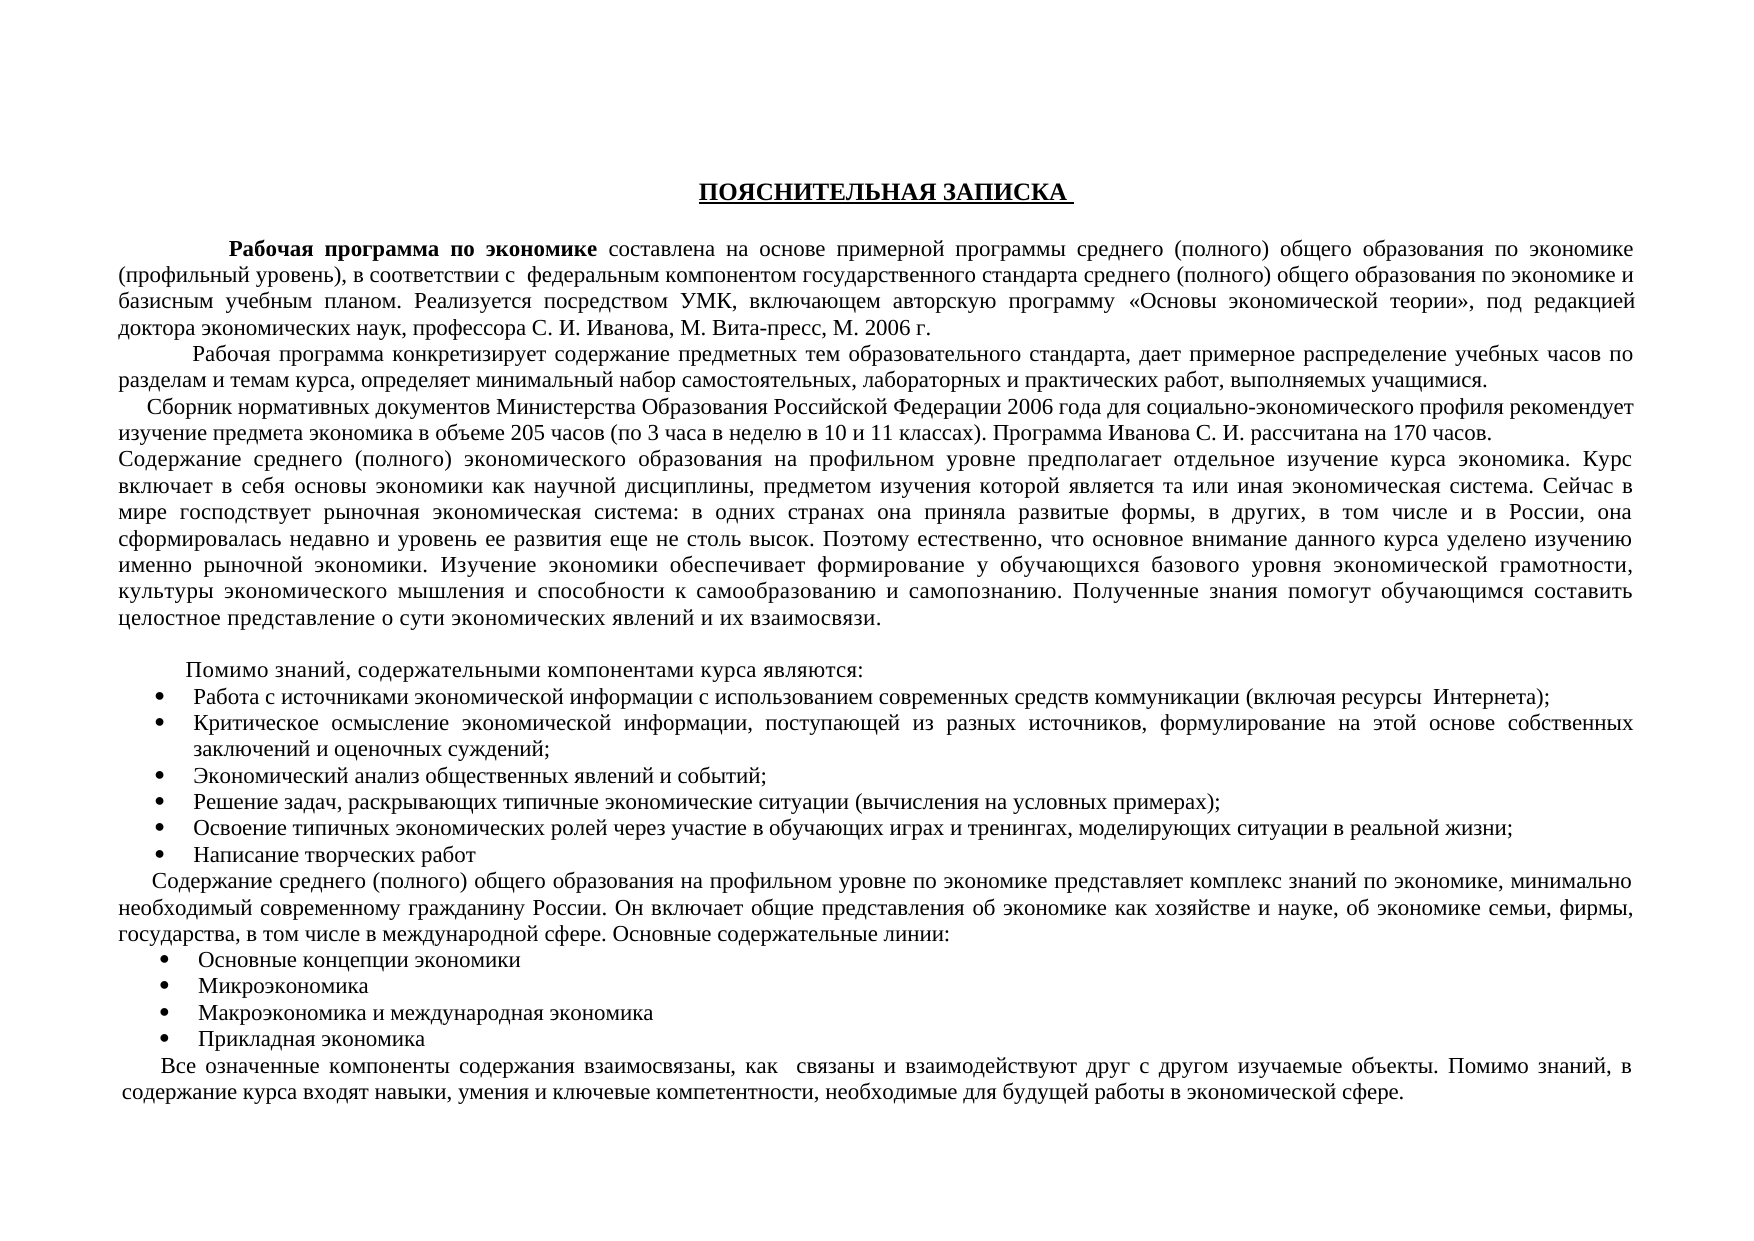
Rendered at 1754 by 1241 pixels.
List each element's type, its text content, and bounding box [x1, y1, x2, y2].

text Помимо знаний, содержательными компонентами курса являются: [118, 656, 1636, 683]
list Основные концепции экономики [160, 946, 1636, 973]
text Сборник нормативных документов Министерства Образования Российской Федерации 2006 года для социально-экономического профиля рекомендует изучение предмета экономика в объеме 205 часов (по 3 часа в неделю в 10 и 11 классах). Программа Иванова С. И. рассчитана на 170 часов. [118, 393, 1636, 446]
list Критическое осмысление экономической информации, поступающей из разных источников, формулирование на этой основе собственных заключений и оценочных суждений; [156, 709, 1636, 762]
list Рабочая программа по экономике составлена на основе примерной программы среднего (полного) общего образования по экономике (профильный уровень), в соответствии с федеральным компонентом государственного стандарта среднего (полного) общего образования по экономике и базисным учебным планом. Реализуется посредством УМК, включающем авторскую программу «Основы экономической теории», под редакцией доктора экономических наук, профессора С. И. Иванова, М. Вита-пресс, М. 2006 г. [118, 235, 1636, 340]
list Экономический анализ общественных явлений и событий; [156, 762, 1636, 788]
text Все означенные компоненты содержания взаимосвязаны, как связаны и взаимодействуют друг с другом изучаемые объекты. Помимо знаний, в содержание курса входят навыки, умения и ключевые компетентности, необходимые для будущей работы в экономической сфере. [122, 1052, 1636, 1104]
text ПОЯСНИТЕЛЬНАЯ ЗАПИСКА [118, 177, 1648, 206]
list Написание творческих работ [156, 841, 1636, 867]
list Макроэкономика и международная экономика [160, 999, 1636, 1025]
list Прикладная экономика [160, 1025, 1636, 1052]
list Микроэкономика [160, 973, 1636, 999]
list Работа с источниками экономической информации с использованием современных средств коммуникации (включая ресурсы Интернета); [156, 683, 1636, 709]
list Освоение типичных экономических ролей через участие в обучающих играх и тренингах, моделирующих ситуации в реальной жизни; [156, 814, 1636, 841]
text Содержание среднего (полного) экономического образования на профильном уровне предполагает отдельное изучение курса экономика. Курс включает в себя основы экономики как научной дисциплины, предметом изучения которой является та или иная экономическая система. Сейчас в мире господствует рыночная экономическая система: в одних странах она приняла развитые формы, в других, в том числе и в России, она сформировалась недавно и уровень ее развития еще не столь высок. Поэтому естественно, что основное внимание данного курса уделено изучению именно рыночной экономики. Изучение экономики обеспечивает формирование у обучающихся базового уровня экономической грамотности, культуры экономического мышления и способности к самообразованию и самопознанию. Полученные знания помогут обучающимся составить целостное представление о сути экономических явлений и их взаимосвязи. [118, 446, 1636, 630]
text Рабочая программа конкретизирует содержание предметных тем образовательного стандарта, дает примерное распределение учебных часов по разделам и темам курса, определяет минимальный набор самостоятельных, лабораторных и практических работ, выполняемых учащимися. [118, 340, 1636, 393]
list Решение задач, раскрывающих типичные экономические ситуации (вычисления на условных примерах); [156, 788, 1636, 814]
text Содержание среднего (полного) общего образования на профильном уровне по экономике представляет комплекс знаний по экономике, минимально необходимый современному гражданину России. Он включает общие представления об экономике как хозяйстве и науке, об экономике семьи, фирмы, государства, в том числе в международной сфере. Основные содержательные линии: [118, 867, 1636, 946]
